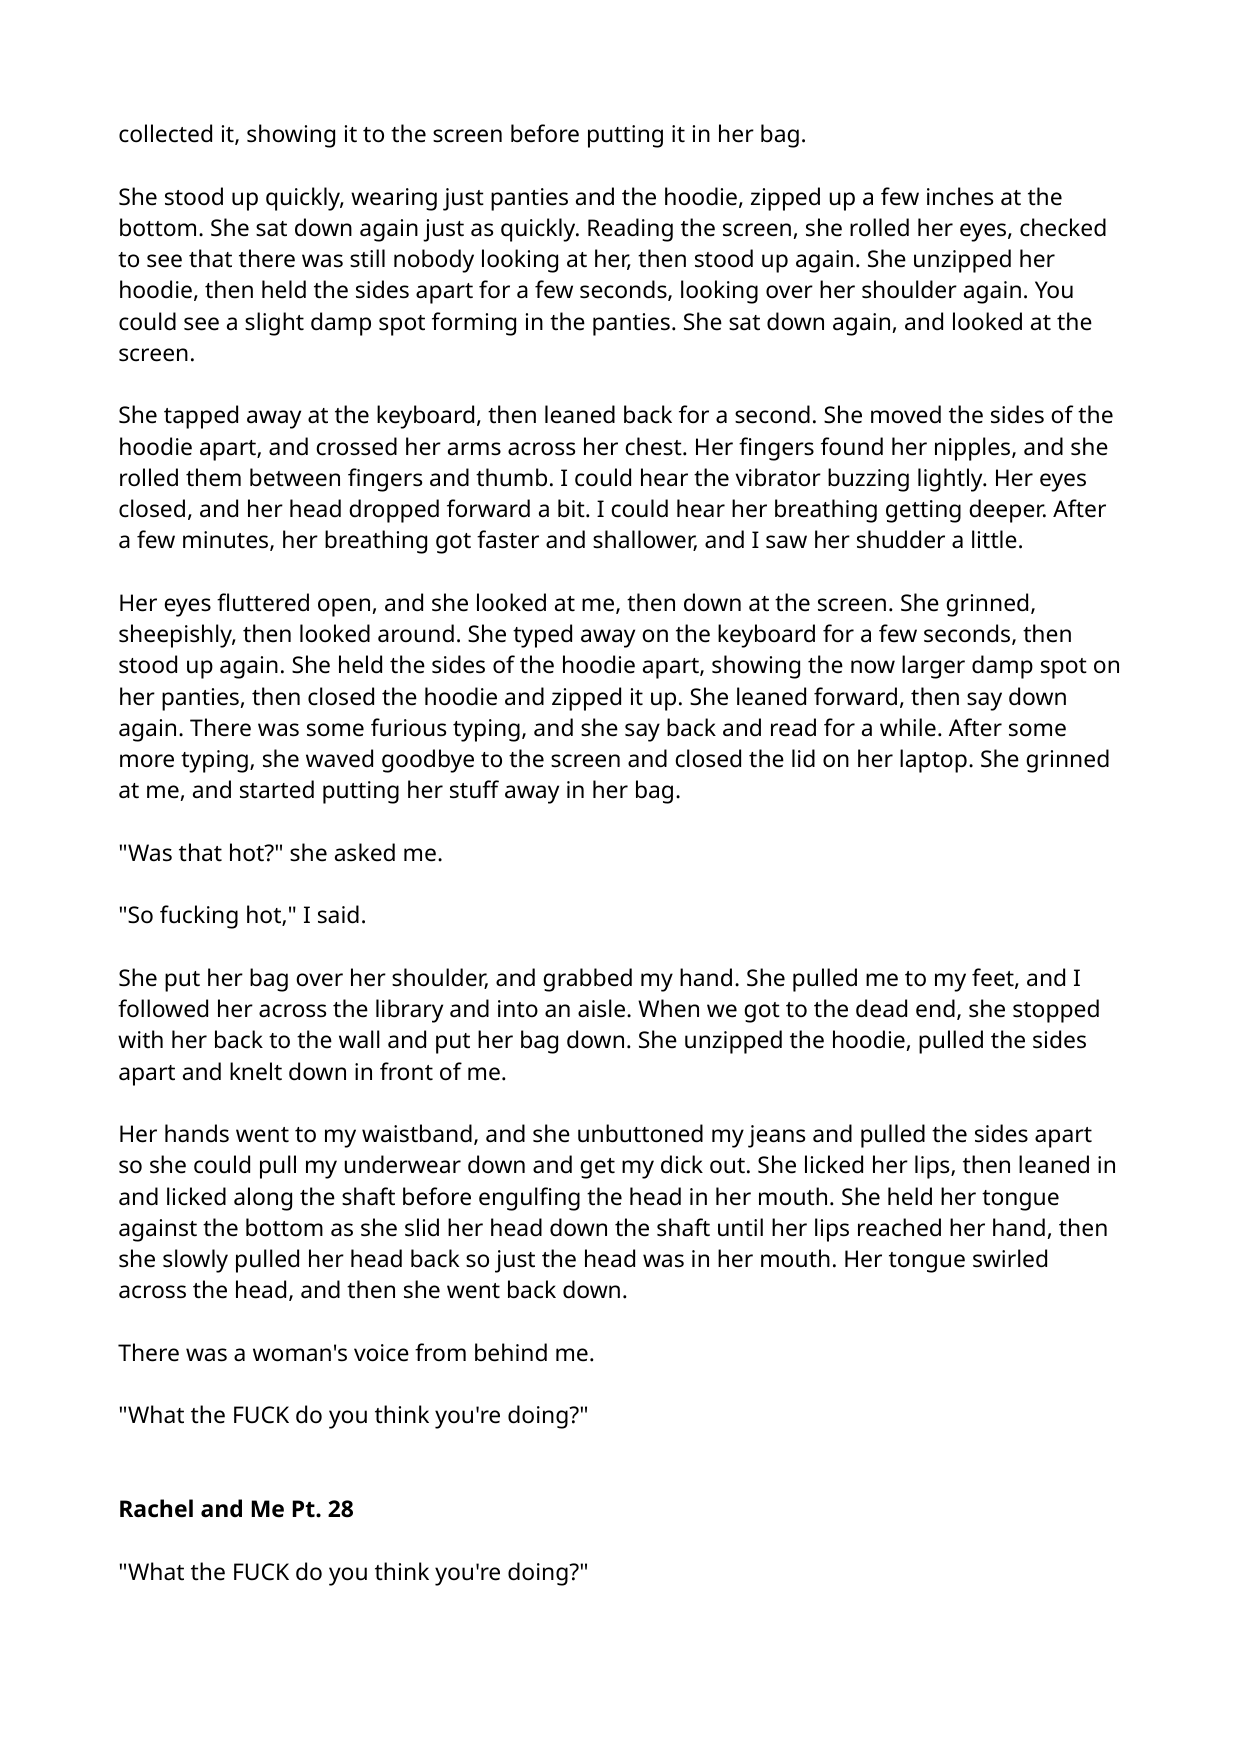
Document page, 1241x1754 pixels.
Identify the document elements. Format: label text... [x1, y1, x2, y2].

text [118, 118, 1122, 1431]
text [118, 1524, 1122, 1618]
text Rachel and Me Pt. 28 [118, 1493, 1122, 1524]
